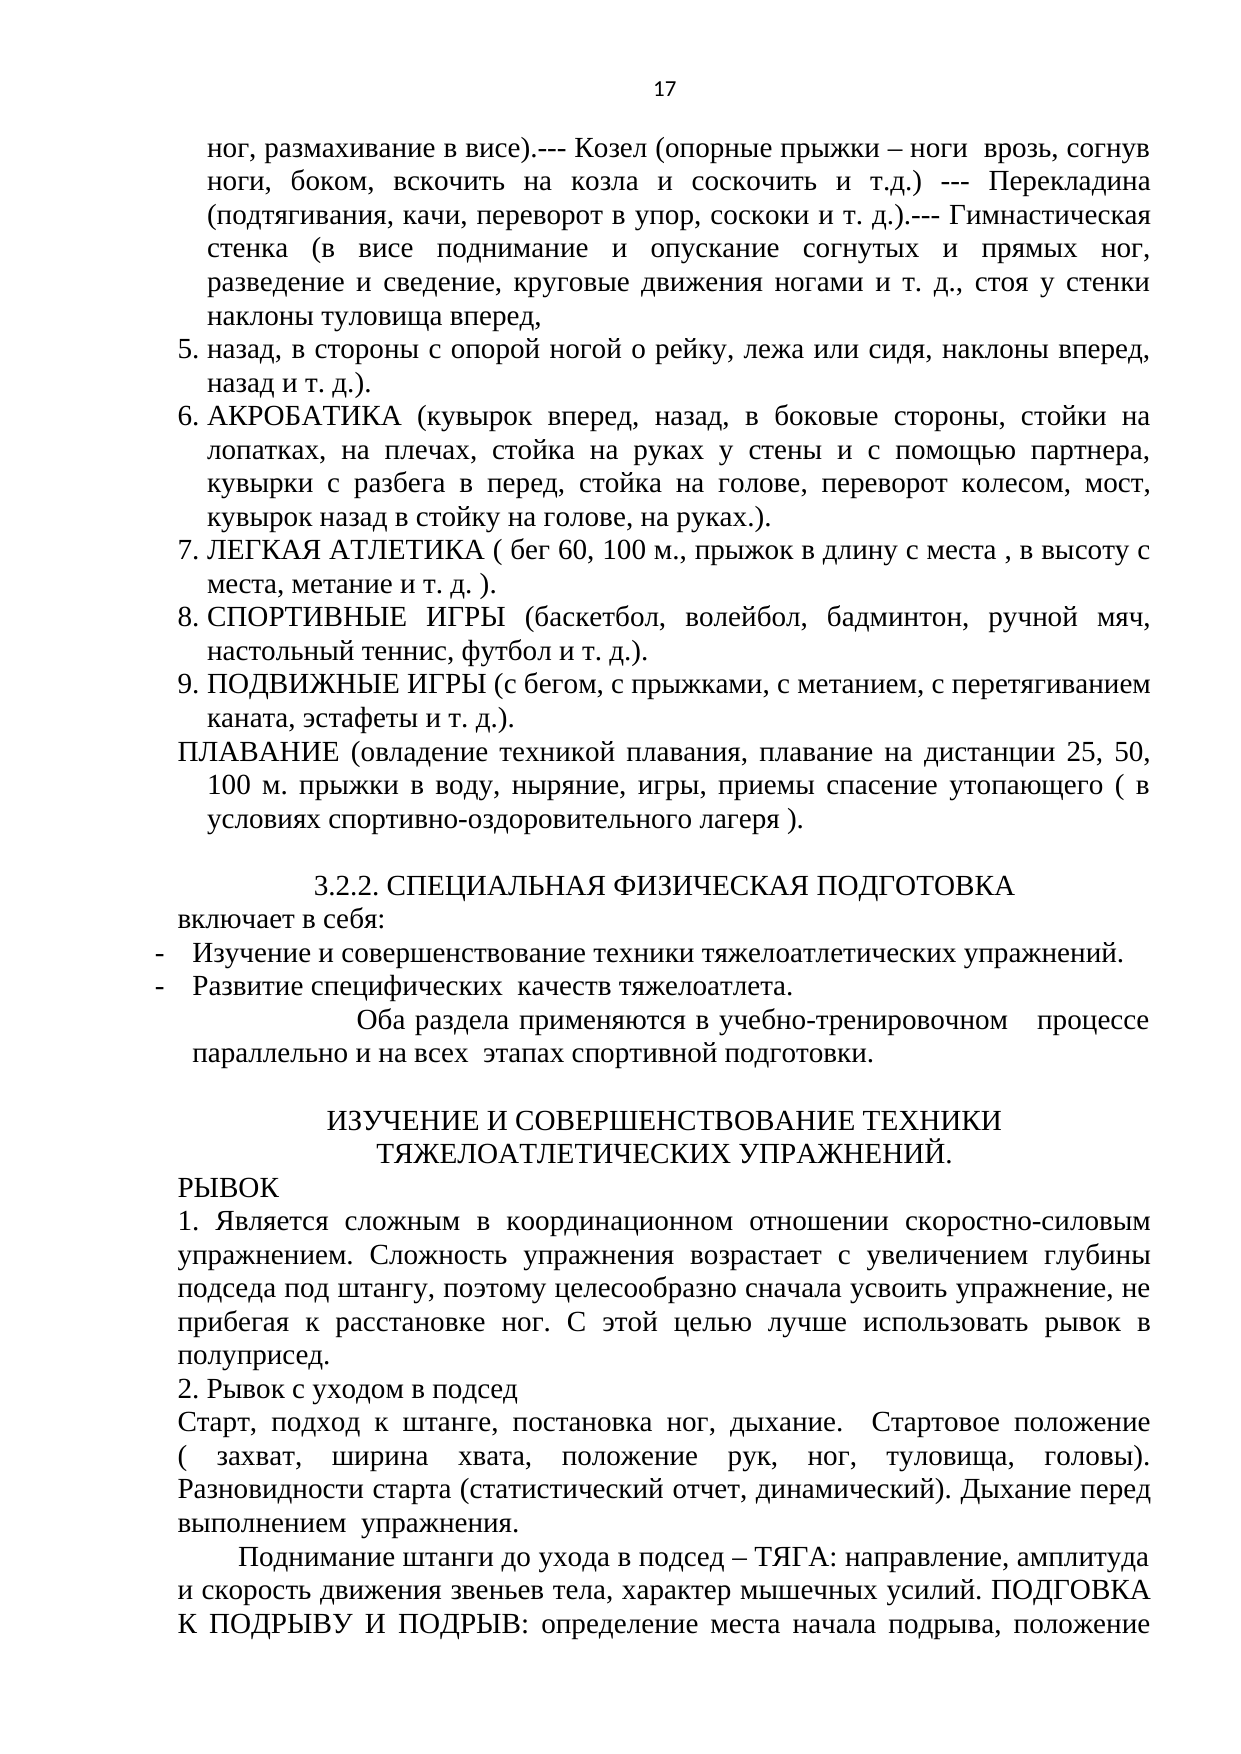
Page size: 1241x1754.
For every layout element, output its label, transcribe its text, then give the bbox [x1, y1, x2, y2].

list ЛЕГКАЯ АТЛЕТИКА ( бег 60, ., прыжок в длину с места , в высоту с места, метание и т. д. ). [177, 532, 1152, 599]
list ПОДВИЖНЫЕ ИГРЫ (с бегом, с прыжками, с метанием, с перетягиванием каната, эстафеты и т. д.). [177, 667, 1152, 734]
text Старт, подход к штанге, постановка ног, дыхание. Стартовое положение ( захват, ширина хвата, положение рук, ног, туловища, головы). Разновидности старта (статистический отчет, динамический). Дыхание перед выполнением упражнения. [177, 1404, 1152, 1539]
text Оба раздела применяются в учебно-тренировочном процессе параллельно и на всех этапах спортивной подготовки. [192, 1002, 1152, 1069]
list Изучение и совершенствование техники тяжелоатлетических упражнений. [154, 935, 1152, 968]
text 2. Рывок с уходом в подсед [177, 1371, 1152, 1404]
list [177, 130, 1152, 331]
text ПЛАВАНИЕ (овладение техникой плавания, плавание на дистанции 25, 50, . прыжки в воду, ныряние, игры, приемы спасение утопающего ( в условиях спортивно-оздоровительного лагеря ). [177, 734, 1152, 834]
list назад, в стороны с опорой ногой о рейку, лежа или сидя, наклоны вперед, назад и т. д.). [177, 331, 1152, 398]
list АКРОБАТИКА (кувырок вперед, назад, в боковые стороны, стойки на лопатках, на плечах, стойка на руках у стены и с помощью партнера, кувырки с разбега в перед, стойка на голове, переворот колесом, мост, кувырок назад в стойку на голове, на руках.). [177, 398, 1152, 532]
text 1. Является сложным в координационном отношении скоростно-силовым упражнением. Сложность упражнения возрастает с увеличением глубины подседа под штангу, поэтому целесообразно сначала усвоить упражнение, не прибегая к расстановке ног. С этой целью лучше использовать рывок в полуприсед. [177, 1203, 1152, 1371]
list Развитие специфических качеств тяжелоатлета. [154, 968, 1152, 1002]
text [177, 1539, 1152, 1639]
list СПОРТИВНЫЕ ИГРЫ (баскетбол, волейбол, бадминтон, ручной мяч, настольный теннис, футбол и т. д.). [177, 599, 1152, 667]
text 3.2.2. СПЕЦИАЛЬНАЯ ФИЗИЧЕСКАЯ ПОДГОТОВКА [177, 868, 1152, 901]
text включает в себя: [177, 901, 1152, 935]
text ИЗУЧЕНИЕ И СОВЕРШЕНСТВОВАНИЕ ТЕХНИКИ ТЯЖЕЛОАТЛЕТИЧЕСКИХ УПРАЖНЕНИЙ. [177, 1103, 1152, 1170]
text РЫВОК [177, 1170, 1152, 1203]
